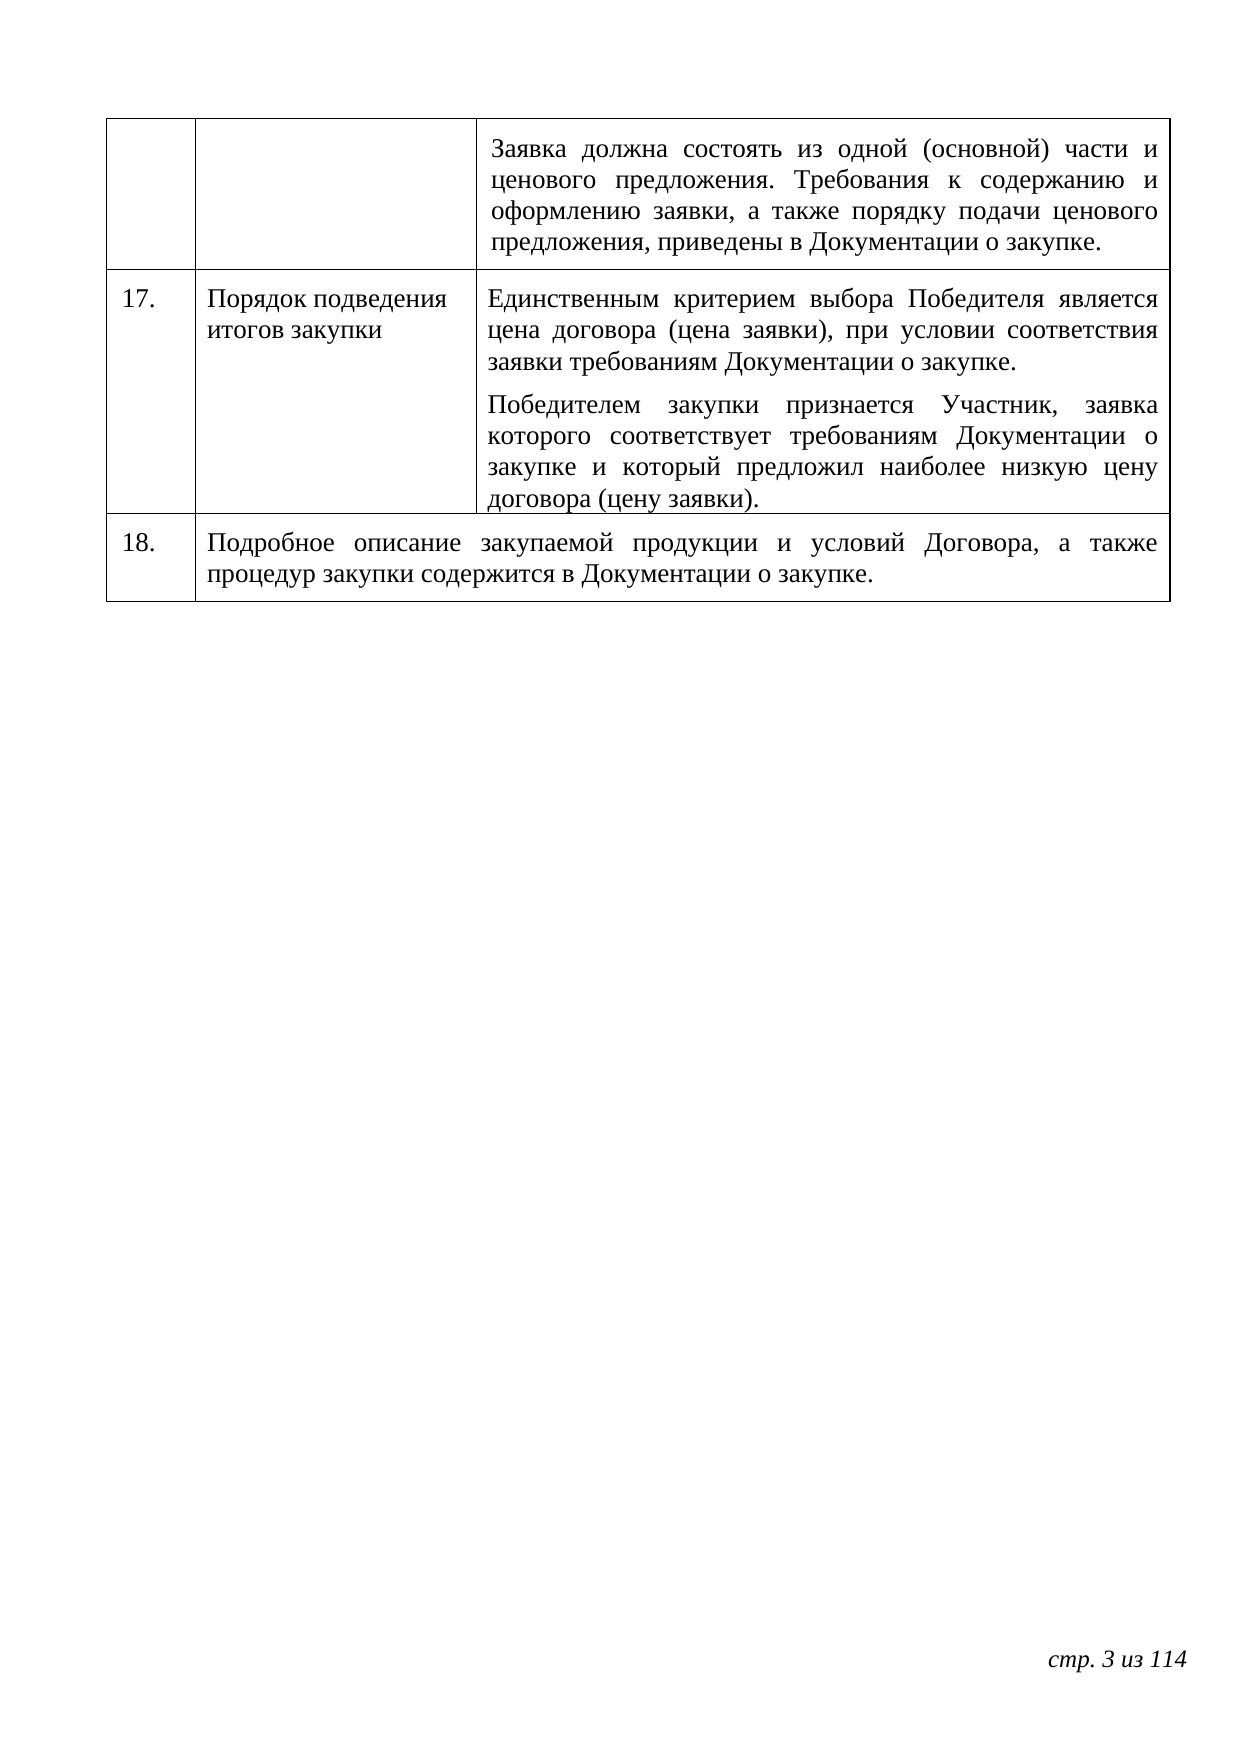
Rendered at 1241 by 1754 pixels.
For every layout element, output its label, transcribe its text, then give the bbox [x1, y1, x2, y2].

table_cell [196, 119, 476, 269]
table_cell [107, 514, 195, 601]
table_cell Единственным критерием выбора Победителя является цена договора (цена заявки), при условии соответствия заявки требованиям Документации о закупке. Победителем закупки признается Участник, заявка которого соответствует требованиям Документации о закупке и который предложил наиболее низкую цену договора (цену заявки). [477, 270, 1169, 513]
table_cell Порядок подведения итогов закупки [196, 270, 476, 513]
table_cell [477, 119, 1169, 269]
table_cell Подробное описание закупаемой продукции и условий Договора, а также процедур закупки содержится в Документации о закупке. [196, 514, 1169, 601]
table_cell [107, 270, 195, 513]
table_cell [107, 119, 195, 269]
